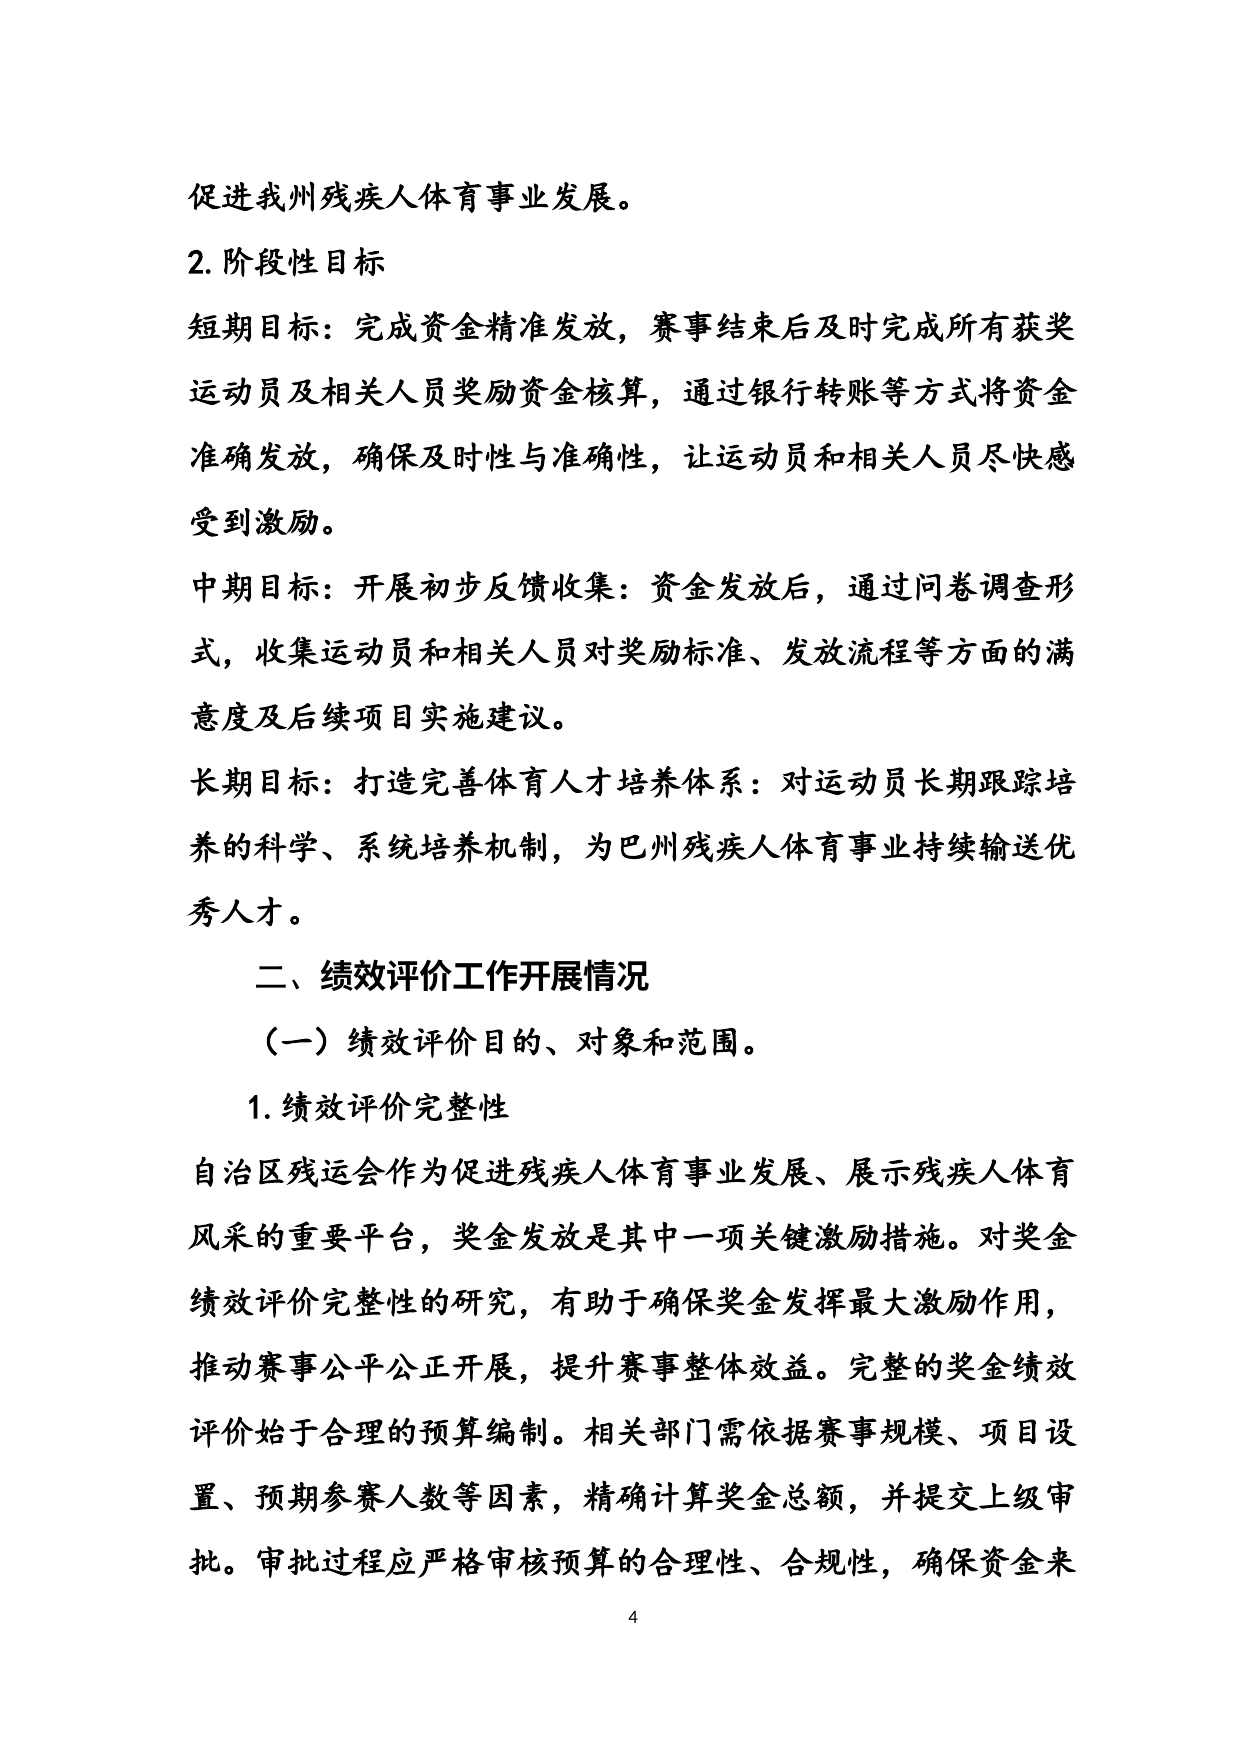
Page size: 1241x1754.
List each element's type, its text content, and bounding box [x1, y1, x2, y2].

text 二、绩效评价工作开展情况 [187, 942, 1078, 1007]
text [187, 1072, 1078, 1592]
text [187, 162, 1078, 942]
text （一）绩效评价目的、对象和范围。 [187, 1007, 1078, 1072]
